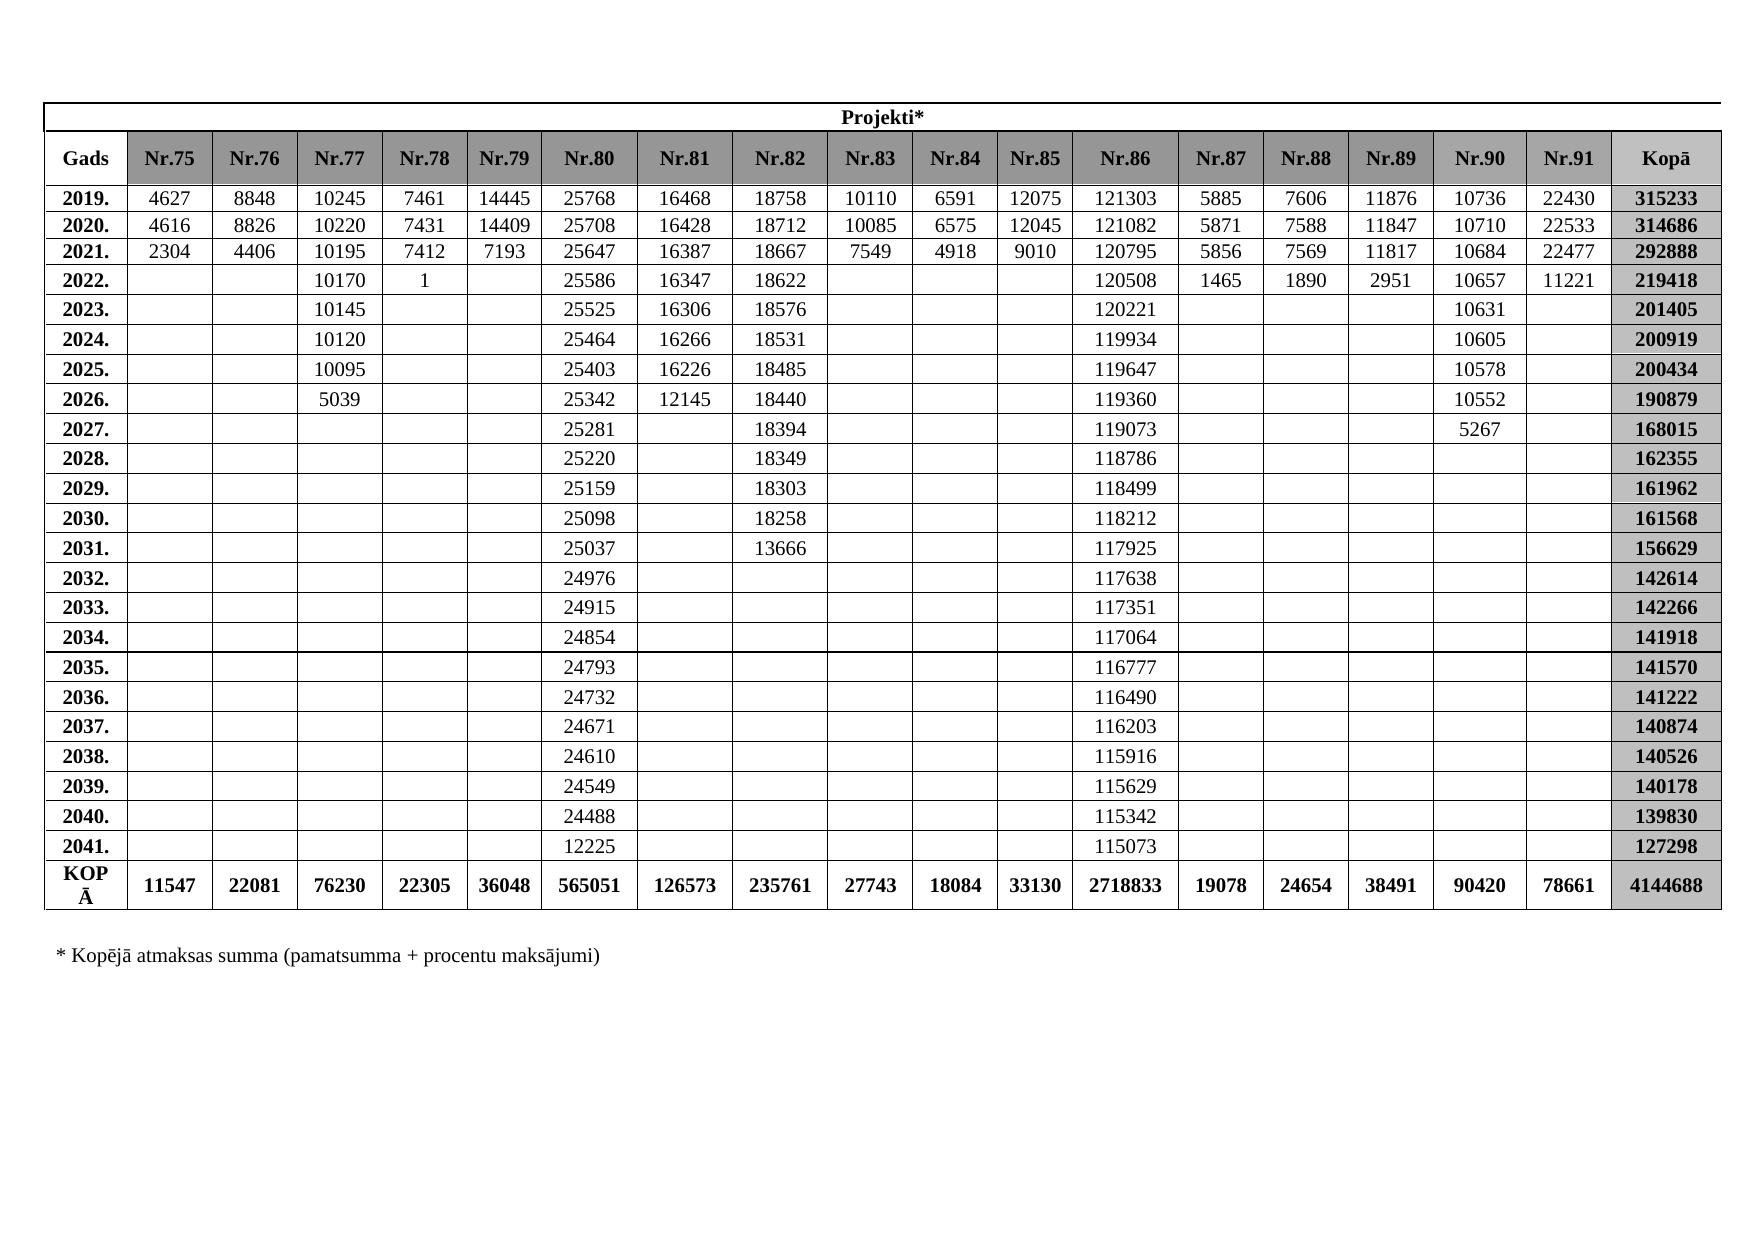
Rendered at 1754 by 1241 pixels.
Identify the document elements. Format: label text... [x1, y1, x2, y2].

table_cell 4627 [128, 186, 212, 211]
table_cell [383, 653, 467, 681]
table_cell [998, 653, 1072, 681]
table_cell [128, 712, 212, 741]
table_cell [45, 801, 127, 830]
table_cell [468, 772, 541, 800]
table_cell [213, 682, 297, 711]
table_cell [468, 265, 541, 294]
table_cell Kopā [1612, 132, 1721, 184]
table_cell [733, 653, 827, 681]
table_cell [213, 265, 297, 294]
table_cell 5267 [1434, 414, 1526, 443]
table_cell [1349, 355, 1433, 383]
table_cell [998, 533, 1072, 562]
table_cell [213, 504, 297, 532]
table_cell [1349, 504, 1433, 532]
table_cell Nr.84 [913, 132, 997, 184]
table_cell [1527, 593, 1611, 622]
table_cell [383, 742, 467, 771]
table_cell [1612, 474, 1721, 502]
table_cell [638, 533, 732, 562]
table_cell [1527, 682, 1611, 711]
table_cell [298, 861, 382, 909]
table_cell [828, 325, 912, 353]
table_cell [383, 384, 467, 413]
table_cell 10095 [298, 355, 382, 383]
table_cell 7412 [383, 239, 467, 264]
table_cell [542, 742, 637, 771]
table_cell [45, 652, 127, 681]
table_cell 5885 [1179, 186, 1263, 211]
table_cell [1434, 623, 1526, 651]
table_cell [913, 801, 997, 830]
table_cell 10120 [298, 325, 382, 353]
table_cell 18576 [733, 295, 827, 324]
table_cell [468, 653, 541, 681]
table_cell [128, 355, 212, 383]
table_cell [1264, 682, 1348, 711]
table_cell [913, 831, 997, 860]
table_cell 6591 [913, 186, 997, 211]
table_cell 25403 [542, 355, 637, 383]
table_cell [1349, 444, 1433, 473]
table_cell [468, 355, 541, 383]
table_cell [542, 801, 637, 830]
table_cell 5871 [1179, 212, 1263, 238]
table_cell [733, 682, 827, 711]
table_cell 16347 [638, 265, 732, 294]
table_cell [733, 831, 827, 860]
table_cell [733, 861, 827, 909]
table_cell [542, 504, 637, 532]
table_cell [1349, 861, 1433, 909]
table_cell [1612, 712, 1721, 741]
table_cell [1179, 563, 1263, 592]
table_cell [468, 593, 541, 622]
table_cell Nr.79 [468, 132, 541, 184]
table_cell 22477 [1527, 239, 1611, 264]
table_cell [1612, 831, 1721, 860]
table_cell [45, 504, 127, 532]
table_cell 10085 [828, 212, 912, 238]
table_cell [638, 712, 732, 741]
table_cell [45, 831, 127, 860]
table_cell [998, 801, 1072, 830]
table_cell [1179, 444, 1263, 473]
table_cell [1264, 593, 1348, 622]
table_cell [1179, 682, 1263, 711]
table_cell 1 [383, 265, 467, 294]
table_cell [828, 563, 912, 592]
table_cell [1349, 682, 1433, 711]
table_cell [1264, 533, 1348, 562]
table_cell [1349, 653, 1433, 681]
table_cell [383, 355, 467, 383]
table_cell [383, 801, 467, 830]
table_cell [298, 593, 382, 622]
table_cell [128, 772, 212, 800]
table_cell 11847 [1349, 212, 1433, 238]
table_cell 10736 [1434, 186, 1526, 211]
table_cell 16468 [638, 186, 732, 211]
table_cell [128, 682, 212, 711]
table_cell 4918 [913, 239, 997, 264]
table_cell 18440 [733, 384, 827, 413]
table_cell 18622 [733, 265, 827, 294]
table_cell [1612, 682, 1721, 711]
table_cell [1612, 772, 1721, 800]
table_cell [1264, 325, 1348, 353]
table_cell 18394 [733, 414, 827, 443]
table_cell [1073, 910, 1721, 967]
table_cell Nr.77 [298, 132, 382, 184]
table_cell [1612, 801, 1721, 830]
table_cell 16306 [638, 295, 732, 324]
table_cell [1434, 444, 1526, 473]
table_cell [128, 295, 212, 324]
table_cell [213, 325, 297, 353]
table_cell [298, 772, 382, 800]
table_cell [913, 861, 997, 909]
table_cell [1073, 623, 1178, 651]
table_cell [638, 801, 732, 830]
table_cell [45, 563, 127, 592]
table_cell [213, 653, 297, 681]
table_cell 10552 [1434, 384, 1526, 413]
table_cell [1527, 325, 1611, 353]
table_cell 25342 [542, 384, 637, 413]
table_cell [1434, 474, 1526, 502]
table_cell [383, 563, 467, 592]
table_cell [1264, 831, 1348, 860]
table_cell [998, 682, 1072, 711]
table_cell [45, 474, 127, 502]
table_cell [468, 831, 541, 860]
table_cell 25464 [542, 325, 637, 353]
table_header Projekti* [45, 104, 1721, 130]
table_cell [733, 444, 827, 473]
table_cell 12145 [638, 384, 732, 413]
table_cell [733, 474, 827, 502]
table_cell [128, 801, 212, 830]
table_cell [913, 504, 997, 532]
table_cell 219418 [1612, 265, 1721, 294]
table_cell 18531 [733, 325, 827, 353]
table_cell [828, 414, 912, 443]
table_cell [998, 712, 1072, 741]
table_cell 10195 [298, 239, 382, 264]
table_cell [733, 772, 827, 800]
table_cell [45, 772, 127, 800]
table_cell 10220 [298, 212, 382, 238]
table_cell [213, 295, 297, 324]
table_cell [213, 355, 297, 383]
table_cell [128, 265, 212, 294]
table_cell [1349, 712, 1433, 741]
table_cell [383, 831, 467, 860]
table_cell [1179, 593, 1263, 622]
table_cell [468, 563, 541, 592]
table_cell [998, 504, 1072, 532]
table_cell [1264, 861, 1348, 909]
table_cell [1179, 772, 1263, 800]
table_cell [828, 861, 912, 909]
table_cell [1264, 355, 1348, 383]
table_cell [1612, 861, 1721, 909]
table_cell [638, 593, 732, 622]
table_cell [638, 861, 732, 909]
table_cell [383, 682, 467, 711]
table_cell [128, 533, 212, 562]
table_cell [1349, 384, 1433, 413]
table_cell [998, 325, 1072, 353]
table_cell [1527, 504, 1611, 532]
table_cell 10631 [1434, 295, 1526, 324]
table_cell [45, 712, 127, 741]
table_cell 5856 [1179, 239, 1263, 264]
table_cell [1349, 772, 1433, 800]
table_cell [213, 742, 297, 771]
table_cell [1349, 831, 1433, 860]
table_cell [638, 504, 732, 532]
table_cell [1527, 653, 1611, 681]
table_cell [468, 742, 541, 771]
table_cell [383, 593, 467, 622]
table_cell 168015 [1612, 414, 1721, 443]
table_cell [128, 414, 212, 443]
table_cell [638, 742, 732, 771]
table_cell Nr.87 [1179, 132, 1263, 184]
table_cell 12045 [998, 212, 1072, 238]
table_cell 190879 [1612, 384, 1721, 413]
table_cell 7588 [1264, 212, 1348, 238]
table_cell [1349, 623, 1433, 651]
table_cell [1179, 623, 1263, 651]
table_cell 10170 [298, 265, 382, 294]
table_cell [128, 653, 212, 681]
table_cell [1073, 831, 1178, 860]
table_cell Nr.89 [1349, 132, 1433, 184]
table_cell [998, 265, 1072, 294]
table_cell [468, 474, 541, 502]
table_cell 16387 [638, 239, 732, 264]
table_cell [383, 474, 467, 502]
table_cell [828, 265, 912, 294]
table_cell 25525 [542, 295, 637, 324]
table_cell 2027. [45, 414, 127, 443]
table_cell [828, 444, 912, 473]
table_cell 119647 [1073, 355, 1178, 383]
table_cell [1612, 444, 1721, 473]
table_cell 121082 [1073, 212, 1178, 238]
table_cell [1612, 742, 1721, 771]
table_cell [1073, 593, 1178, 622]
table_cell [828, 295, 912, 324]
table_cell 22430 [1527, 186, 1611, 211]
table_cell [1264, 384, 1348, 413]
table_cell [468, 295, 541, 324]
table_cell 121303 [1073, 186, 1178, 211]
table_cell 314686 [1612, 212, 1721, 238]
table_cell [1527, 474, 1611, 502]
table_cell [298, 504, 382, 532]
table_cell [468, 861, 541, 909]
table_cell Gads [45, 131, 127, 184]
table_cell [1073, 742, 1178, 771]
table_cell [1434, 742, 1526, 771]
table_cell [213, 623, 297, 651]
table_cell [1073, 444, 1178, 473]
table_cell 10245 [298, 186, 382, 211]
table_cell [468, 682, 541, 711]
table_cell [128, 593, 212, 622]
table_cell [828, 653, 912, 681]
table_cell [468, 325, 541, 353]
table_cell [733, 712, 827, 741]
table_cell 16266 [638, 325, 732, 353]
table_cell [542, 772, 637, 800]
table_cell [998, 384, 1072, 413]
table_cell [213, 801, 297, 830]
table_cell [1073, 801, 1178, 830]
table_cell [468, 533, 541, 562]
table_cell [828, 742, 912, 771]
table_cell 11221 [1527, 265, 1611, 294]
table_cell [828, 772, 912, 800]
table_cell [128, 444, 212, 473]
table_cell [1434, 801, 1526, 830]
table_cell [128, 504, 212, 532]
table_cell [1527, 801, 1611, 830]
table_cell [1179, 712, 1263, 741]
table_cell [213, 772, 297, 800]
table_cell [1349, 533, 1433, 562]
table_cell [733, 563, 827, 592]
table_cell Nr.80 [542, 132, 637, 184]
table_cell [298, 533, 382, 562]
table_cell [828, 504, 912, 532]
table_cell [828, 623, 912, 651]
table_cell 9010 [998, 239, 1072, 264]
table_cell [828, 355, 912, 383]
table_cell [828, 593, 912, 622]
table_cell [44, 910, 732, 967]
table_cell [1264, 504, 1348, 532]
table_cell [1179, 355, 1263, 383]
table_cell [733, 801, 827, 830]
table_cell [1349, 295, 1433, 324]
table_cell [1527, 384, 1611, 413]
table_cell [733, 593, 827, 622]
table_cell 25708 [542, 212, 637, 238]
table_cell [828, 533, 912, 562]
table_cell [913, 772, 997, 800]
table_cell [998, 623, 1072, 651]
table_cell [1527, 295, 1611, 324]
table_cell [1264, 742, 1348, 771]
table_cell 119360 [1073, 384, 1178, 413]
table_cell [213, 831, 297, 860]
table_cell 2951 [1349, 265, 1433, 294]
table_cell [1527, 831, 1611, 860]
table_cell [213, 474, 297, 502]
table_cell 4616 [128, 212, 212, 238]
table_cell 11876 [1349, 186, 1433, 211]
table_cell [1179, 295, 1263, 324]
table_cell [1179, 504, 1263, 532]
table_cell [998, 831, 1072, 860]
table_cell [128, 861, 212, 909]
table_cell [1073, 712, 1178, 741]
table_cell 25768 [542, 186, 637, 211]
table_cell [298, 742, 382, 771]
table_cell [1527, 355, 1611, 383]
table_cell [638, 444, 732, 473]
table_cell 7193 [468, 239, 541, 264]
table_cell 16428 [638, 212, 732, 238]
table_cell 25647 [542, 239, 637, 264]
table_cell 2023. [45, 295, 127, 324]
table_cell 12075 [998, 186, 1072, 211]
table_cell 10605 [1434, 325, 1526, 353]
table_cell [913, 414, 997, 443]
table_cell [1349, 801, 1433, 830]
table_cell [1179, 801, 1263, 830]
table_cell 200434 [1612, 355, 1721, 383]
table_cell 2019. [45, 186, 127, 211]
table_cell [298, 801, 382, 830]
table_cell 119934 [1073, 325, 1178, 353]
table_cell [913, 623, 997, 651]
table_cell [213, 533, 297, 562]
table_cell 2021. [45, 239, 127, 264]
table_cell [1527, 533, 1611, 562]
table_cell [468, 384, 541, 413]
table_cell [1349, 414, 1433, 443]
table_cell 10110 [828, 186, 912, 211]
table_cell Nr.82 [733, 132, 827, 184]
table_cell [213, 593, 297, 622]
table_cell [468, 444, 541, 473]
table_cell [383, 414, 467, 443]
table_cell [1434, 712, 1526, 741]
table_cell 25281 [542, 414, 637, 443]
table_cell 7431 [383, 212, 467, 238]
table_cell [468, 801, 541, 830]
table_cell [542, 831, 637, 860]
table_cell [638, 414, 732, 443]
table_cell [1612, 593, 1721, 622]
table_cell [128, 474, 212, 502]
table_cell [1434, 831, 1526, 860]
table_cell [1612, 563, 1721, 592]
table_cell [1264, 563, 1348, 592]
table_cell [213, 414, 297, 443]
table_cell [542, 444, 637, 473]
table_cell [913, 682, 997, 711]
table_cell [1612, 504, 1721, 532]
table_cell [1264, 295, 1348, 324]
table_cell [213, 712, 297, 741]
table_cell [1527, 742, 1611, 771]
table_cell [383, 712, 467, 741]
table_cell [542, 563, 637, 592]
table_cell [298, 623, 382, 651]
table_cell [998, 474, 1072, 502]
table_cell 292888 [1612, 239, 1721, 264]
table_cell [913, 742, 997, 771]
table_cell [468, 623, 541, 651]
table_cell [1179, 325, 1263, 353]
table_cell 18758 [733, 186, 827, 211]
table_cell 16226 [638, 355, 732, 383]
table_cell 7549 [828, 239, 912, 264]
table_cell [1179, 384, 1263, 413]
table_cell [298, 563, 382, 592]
table_cell Nr.78 [383, 132, 467, 184]
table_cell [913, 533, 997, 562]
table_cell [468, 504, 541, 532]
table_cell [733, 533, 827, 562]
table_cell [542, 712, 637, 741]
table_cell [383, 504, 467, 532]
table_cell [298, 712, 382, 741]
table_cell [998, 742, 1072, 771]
table_cell Nr.75 [128, 132, 212, 184]
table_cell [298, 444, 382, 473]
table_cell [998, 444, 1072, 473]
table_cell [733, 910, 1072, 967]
table_cell Nr.90 [1434, 132, 1526, 184]
table_cell 6575 [913, 212, 997, 238]
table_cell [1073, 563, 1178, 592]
table_cell 2022. [45, 265, 127, 294]
table_cell 2026. [45, 384, 127, 413]
table_cell 120508 [1073, 265, 1178, 294]
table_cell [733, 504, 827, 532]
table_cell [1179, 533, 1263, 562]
table_cell 4406 [213, 239, 297, 264]
table_cell 1890 [1264, 265, 1348, 294]
table_cell 120795 [1073, 239, 1178, 264]
table_cell 10657 [1434, 265, 1526, 294]
table_cell 2028. [45, 444, 127, 473]
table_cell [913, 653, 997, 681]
table_cell [1264, 414, 1348, 443]
table_cell [913, 325, 997, 353]
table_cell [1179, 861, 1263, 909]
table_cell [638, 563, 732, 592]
table_cell Nr.91 [1527, 132, 1611, 184]
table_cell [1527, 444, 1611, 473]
table_cell 25586 [542, 265, 637, 294]
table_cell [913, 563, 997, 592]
table_cell [128, 384, 212, 413]
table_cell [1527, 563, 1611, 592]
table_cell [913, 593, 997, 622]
table_cell [468, 414, 541, 443]
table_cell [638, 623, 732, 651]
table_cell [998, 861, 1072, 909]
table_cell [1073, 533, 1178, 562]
table_cell 8848 [213, 186, 297, 211]
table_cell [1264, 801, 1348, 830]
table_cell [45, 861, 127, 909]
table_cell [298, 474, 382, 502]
table_cell Nr.85 [998, 132, 1072, 184]
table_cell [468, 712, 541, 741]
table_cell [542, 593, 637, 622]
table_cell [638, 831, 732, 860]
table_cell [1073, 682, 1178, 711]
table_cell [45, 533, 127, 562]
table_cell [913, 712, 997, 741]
table_cell [213, 384, 297, 413]
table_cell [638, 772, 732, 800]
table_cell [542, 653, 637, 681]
table_cell [383, 325, 467, 353]
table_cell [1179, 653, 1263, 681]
table_cell [828, 384, 912, 413]
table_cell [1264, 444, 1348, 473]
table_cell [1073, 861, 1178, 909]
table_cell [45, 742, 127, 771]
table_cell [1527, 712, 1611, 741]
table_cell 7569 [1264, 239, 1348, 264]
table_cell 7461 [383, 186, 467, 211]
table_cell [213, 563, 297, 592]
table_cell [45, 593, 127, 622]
table_cell [913, 295, 997, 324]
table_cell 18712 [733, 212, 827, 238]
table_cell 2025. [45, 355, 127, 383]
table_cell Nr.83 [828, 132, 912, 184]
table_cell [913, 355, 997, 383]
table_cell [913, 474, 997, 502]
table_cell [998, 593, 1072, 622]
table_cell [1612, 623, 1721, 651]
table_cell 7606 [1264, 186, 1348, 211]
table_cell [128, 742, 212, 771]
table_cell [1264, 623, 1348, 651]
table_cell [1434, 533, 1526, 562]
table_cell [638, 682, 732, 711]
table_cell 14445 [468, 186, 541, 211]
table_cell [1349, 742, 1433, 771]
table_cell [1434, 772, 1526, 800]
table_cell 2020. [45, 212, 127, 238]
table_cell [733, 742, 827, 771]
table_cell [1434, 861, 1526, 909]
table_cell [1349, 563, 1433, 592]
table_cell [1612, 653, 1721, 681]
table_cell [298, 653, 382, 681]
table_cell [128, 325, 212, 353]
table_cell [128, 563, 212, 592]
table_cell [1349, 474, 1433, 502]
table_cell 2024. [45, 325, 127, 353]
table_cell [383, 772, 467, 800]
table_cell 18485 [733, 355, 827, 383]
table_cell 119073 [1073, 414, 1178, 443]
table_cell Nr.76 [213, 132, 297, 184]
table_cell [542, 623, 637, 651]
table_cell 8826 [213, 212, 297, 238]
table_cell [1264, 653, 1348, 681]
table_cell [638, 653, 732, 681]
table_cell 11817 [1349, 239, 1433, 264]
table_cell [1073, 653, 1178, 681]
table_cell Nr.88 [1264, 132, 1348, 184]
table_cell [998, 295, 1072, 324]
table_cell 1465 [1179, 265, 1263, 294]
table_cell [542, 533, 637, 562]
table_cell [913, 384, 997, 413]
table_cell [383, 295, 467, 324]
table_cell Nr.86 [1073, 132, 1178, 184]
table_cell [913, 265, 997, 294]
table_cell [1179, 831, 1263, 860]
table_cell Nr.81 [638, 132, 732, 184]
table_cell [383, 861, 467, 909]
table_cell 10145 [298, 295, 382, 324]
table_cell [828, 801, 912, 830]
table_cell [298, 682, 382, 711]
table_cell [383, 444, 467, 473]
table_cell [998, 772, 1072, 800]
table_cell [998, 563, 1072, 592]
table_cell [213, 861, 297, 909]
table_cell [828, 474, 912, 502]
table_cell 10684 [1434, 239, 1526, 264]
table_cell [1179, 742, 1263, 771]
table_cell 14409 [468, 212, 541, 238]
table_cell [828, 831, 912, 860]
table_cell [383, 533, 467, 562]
table_cell [1527, 414, 1611, 443]
table_cell 18667 [733, 239, 827, 264]
table_cell [298, 414, 382, 443]
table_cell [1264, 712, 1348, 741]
table_cell 120221 [1073, 295, 1178, 324]
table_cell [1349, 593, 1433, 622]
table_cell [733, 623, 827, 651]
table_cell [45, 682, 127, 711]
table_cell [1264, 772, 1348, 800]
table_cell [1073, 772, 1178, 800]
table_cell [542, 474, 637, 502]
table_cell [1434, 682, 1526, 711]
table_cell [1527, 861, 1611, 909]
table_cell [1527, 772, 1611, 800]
table_cell [1349, 325, 1433, 353]
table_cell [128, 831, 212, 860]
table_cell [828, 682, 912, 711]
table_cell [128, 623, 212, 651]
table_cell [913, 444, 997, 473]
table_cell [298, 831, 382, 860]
table_cell 315233 [1612, 186, 1721, 211]
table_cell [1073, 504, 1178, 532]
table_cell 5039 [298, 384, 382, 413]
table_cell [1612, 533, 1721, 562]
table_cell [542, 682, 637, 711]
table_cell [998, 355, 1072, 383]
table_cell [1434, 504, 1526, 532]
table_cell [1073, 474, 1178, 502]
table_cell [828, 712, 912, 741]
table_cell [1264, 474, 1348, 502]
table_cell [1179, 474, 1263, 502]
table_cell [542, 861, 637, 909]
table_cell 10710 [1434, 212, 1526, 238]
table_cell 2304 [128, 239, 212, 264]
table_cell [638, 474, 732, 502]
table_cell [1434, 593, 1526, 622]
table_cell 200919 [1612, 325, 1721, 353]
table_cell 22533 [1527, 212, 1611, 238]
table_cell 10578 [1434, 355, 1526, 383]
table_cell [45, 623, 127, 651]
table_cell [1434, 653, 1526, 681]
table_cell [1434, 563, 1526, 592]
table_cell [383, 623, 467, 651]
table_cell [1179, 414, 1263, 443]
table_cell [998, 414, 1072, 443]
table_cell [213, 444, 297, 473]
table_cell 201405 [1612, 295, 1721, 324]
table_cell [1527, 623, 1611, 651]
